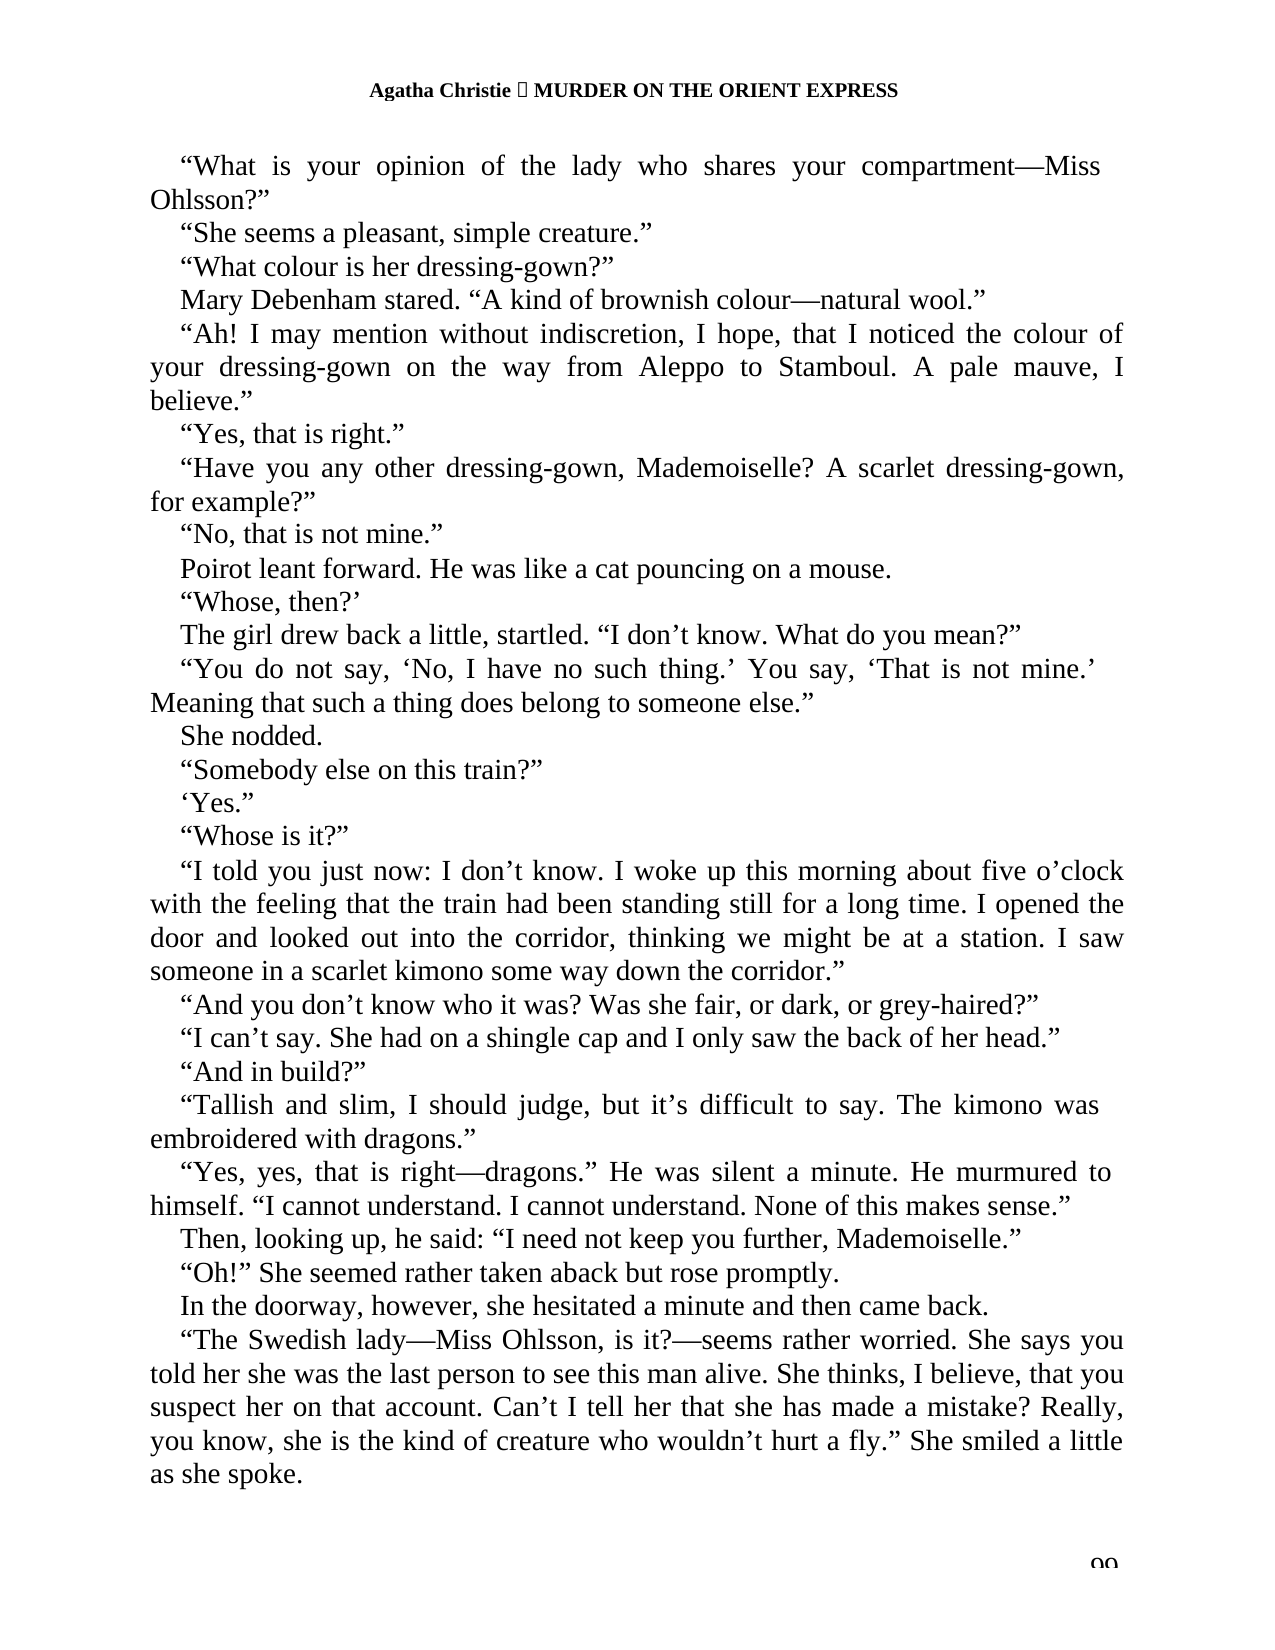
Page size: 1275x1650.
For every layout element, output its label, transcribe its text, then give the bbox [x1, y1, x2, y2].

text Poirot leant forward. He was like a cat pouncing on a mouse. “Whose, then?’ [180, 551, 918, 618]
text Mary Debenham stared. “A kind of brownish colour—natural wool.” [180, 282, 1137, 316]
text “Whose is it?” [180, 819, 1137, 852]
text “What is your opinion of the lady who shares your compartment—Miss Ohlsson?” [150, 148, 1137, 215]
text “Yes, that is right.” [180, 417, 1137, 450]
text “And you don’t know who it was? Was she fair, or dark, or grey-haired?” “I can’t say. She had on a shingle cap and I only saw the back of her head.” “And in build?” [180, 987, 1060, 1087]
text “I told you just now: I don’t know. I woke up this morning about five o’clock with the feeling that the train had been standing still for a long time. I opened the door and looked out into the corridor, thinking we might be at a station. I saw someone in a scarlet kimono some way down the corridor.” [150, 853, 1125, 987]
text “You do not say, ‘No, I have no such thing.’ You say, ‘That is not mine.’ Meaning that such a thing does belong to someone else.” [150, 651, 1137, 718]
text Then, looking up, he said: “I need not keep you further, Mademoiselle.” “Oh!” She seemed rather taken aback but rose promptly. [180, 1222, 1022, 1289]
text In the doorway, however, she hesitated a minute and then came back. [180, 1289, 1137, 1322]
text The girl drew back a little, startled. “I don’t know. What do you mean?” [180, 618, 1137, 651]
text She nodded. [180, 718, 1137, 752]
text “Somebody else on this train?” ‘Yes.” [180, 752, 606, 819]
text “No, that is not mine.” [180, 517, 1137, 551]
text “Have you any other dressing-gown, Mademoiselle? A scarlet dressing-gown, for example?” [150, 450, 1125, 517]
text “She seems a pleasant, simple creature.” “What colour is her dressing-gown?” [180, 215, 662, 282]
text “Ah! I may mention without indiscretion, I hope, that I noticed the colour of your dressing-gown on the way from Aleppo to Stamboul. A pale mauve, I believe.” [150, 316, 1125, 417]
text “Yes, yes, that is right—dragons.” He was silent a minute. He murmured to himself. “I cannot understand. I cannot understand. None of this makes sense.” [150, 1154, 1137, 1222]
text “Tallish and slim, I should judge, but it’s difficult to say. The kimono was embroidered with dragons.” [150, 1087, 1137, 1154]
text “The Swedish lady—Miss Ohlsson, is it?—seems rather worried. She says you told her she was the last person to see this man alive. She thinks, I believe, that you suspect her on that account. Can’t I tell her that she has made a mistake? Really, you know, she is the kind of creature who wouldn’t hurt a fly.” She smiled a little as she spoke. [150, 1322, 1125, 1490]
